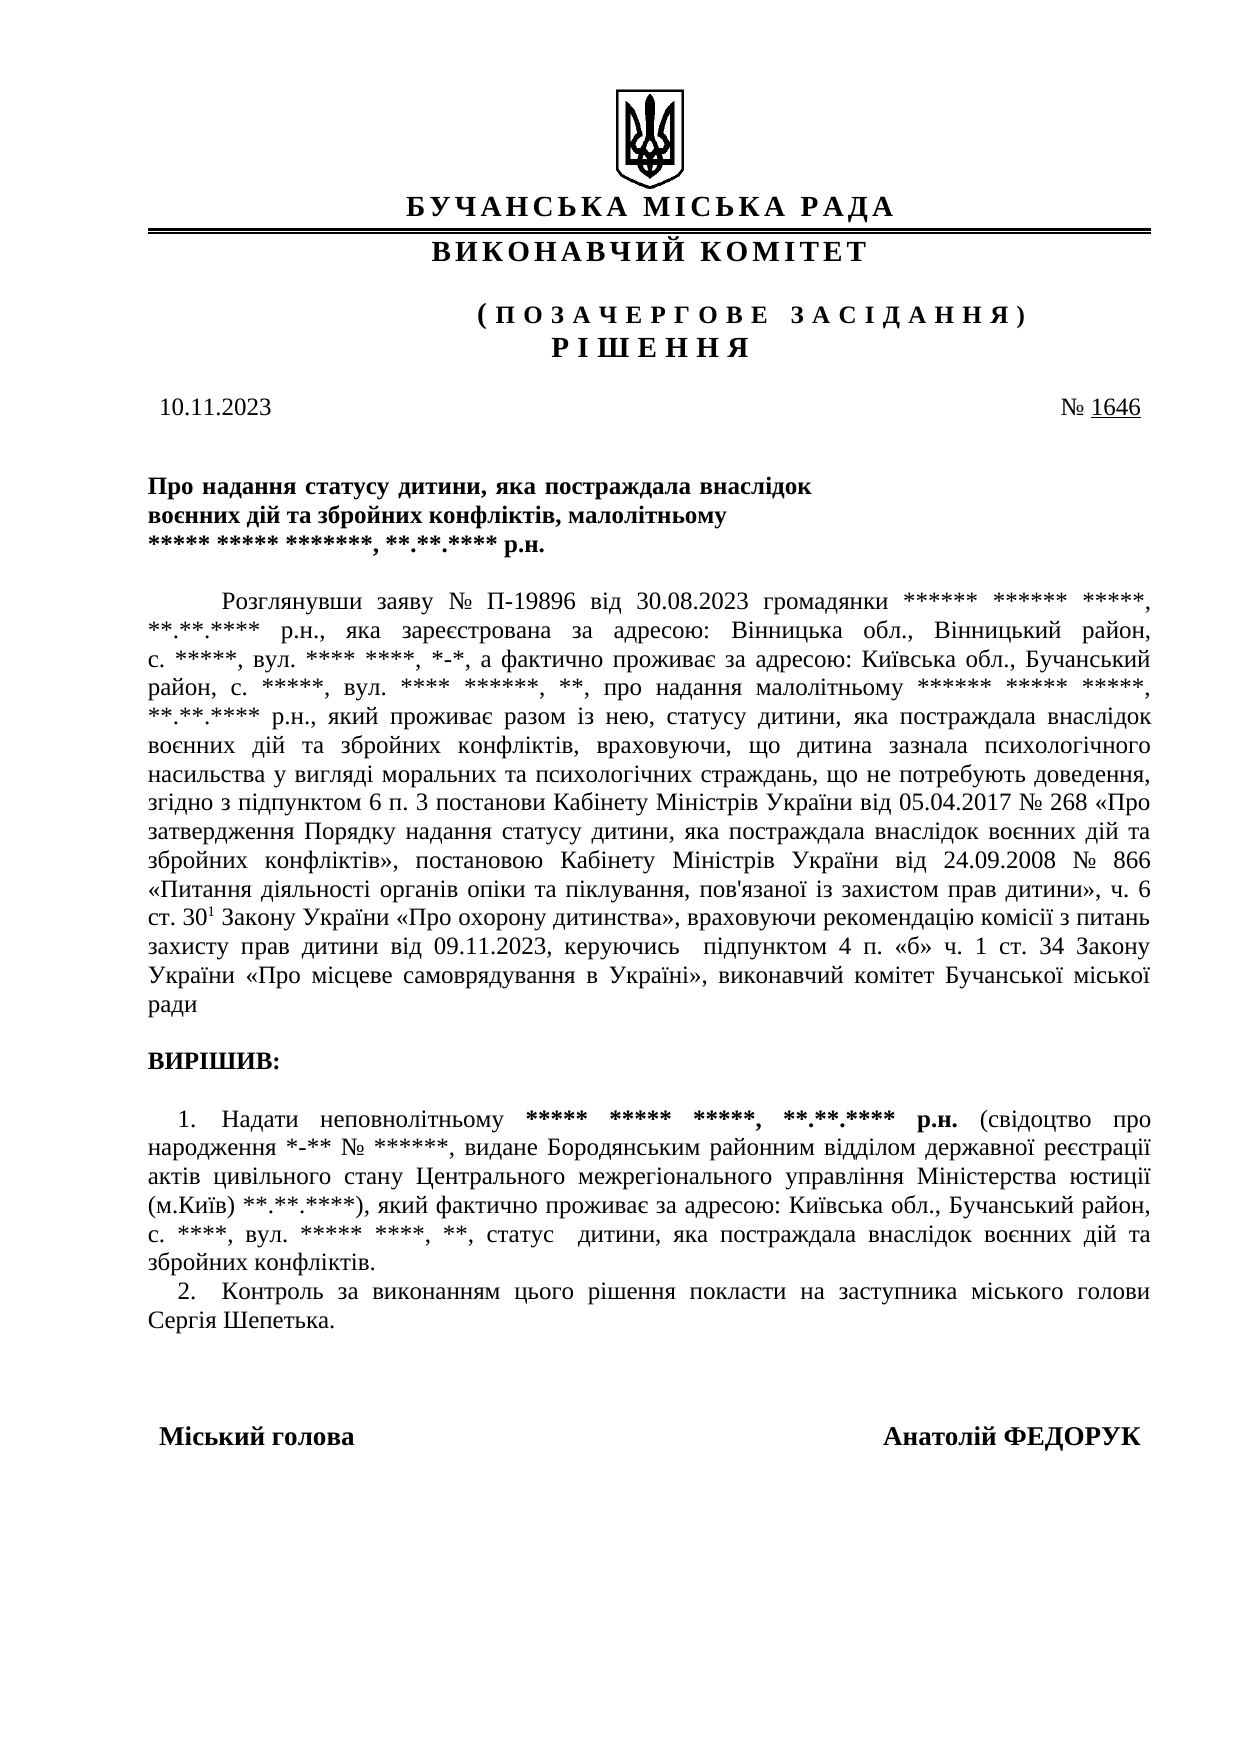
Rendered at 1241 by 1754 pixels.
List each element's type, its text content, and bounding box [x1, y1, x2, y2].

table_header № 1646 [650, 392, 1152, 442]
text БУЧАНСЬКА МІСЬКА РАДА [148, 189, 1152, 223]
text РІШЕННЯ [148, 330, 1152, 363]
list Надати неповнолітньому ***** ***** *****, **.**.**** р.н. (свідоцтво про народження *-** № ******, видане Бородянським районним відділом державної реєстрації актів цивільного стану Центрального межрегіонального управління Міністерства юстиції (м.Київ) **.**.****), який фактично проживає за адресою: Київська обл., Бучанський район, с. ****, вул. ***** ****, **, статус дитини, яка постраждала внаслідок воєнних дій та збройних конфліктів. [148, 1104, 1152, 1276]
picture [614, 88, 685, 189]
table_header ВИКОНАВЧИЙ КОМІТЕТ [148, 234, 1151, 296]
text ***** ***** *******, **.**.**** р.н. [148, 529, 812, 557]
table_header Міський голова [148, 1420, 649, 1451]
text ВИРІШИВ: [148, 1046, 1152, 1075]
text Розглянувши заяву № П-19896 від 30.08.2023 громадянки ****** ****** *****, **.**.**** р.н., яка зареєстрована за адресою: Вінницька обл., Вінницький район, с. *****, вул. **** ****, *-*, а фактично проживає за адресою: Київська обл., Бучанський район, с. *****, вул. **** ******, **, про надання малолітньому ****** ***** *****, **.**.**** р.н., який проживає разом із нею, статусу дитини, яка постраждала внаслідок воєнних дій та збройних конфліктів, враховуючи, що дитина зазнала психологічного насильства у вигляді моральних та психологічних страждань, що не потребують доведення, згідно з підпунктом 6 п. 3 постанови Кабінету Міністрів України від 05.04.2017 № 268 «Про затвердження Порядку надання статусу дитини, яка постраждала внаслідок воєнних дій та збройних конфліктів», постановою Кабінету Міністрів України від 24.09.2008 № 866 «Питання діяльності органів опіки та піклування, пов'язаної із захистом прав дитини», ч. 6 ст. 301 Закону України «Про охорону дитинства», враховуючи рекомендацію комісії з питань захисту прав дитини від 09.11.2023, керуючись підпунктом 4 п. «б» ч. 1 ст. 34 Закону України «Про місцеве самоврядування в Україні», виконавчий комітет Бучанської міської ради [148, 586, 1152, 1017]
table_header Анатолій ФЕДОРУК [649, 1420, 1152, 1451]
list Контроль за виконанням цього рішення покласти на заступника міського голови Сергія Шепетька. [148, 1276, 1152, 1334]
text Про надання статусу дитини, яка постраждала внаслідок воєнних дій та збройних конфліктів, малолітньому [148, 471, 812, 529]
table_header 10.11.2023 [148, 392, 650, 442]
text (ПОЗАЧЕРГОВЕ ЗАСІДАННЯ) [148, 296, 1152, 330]
